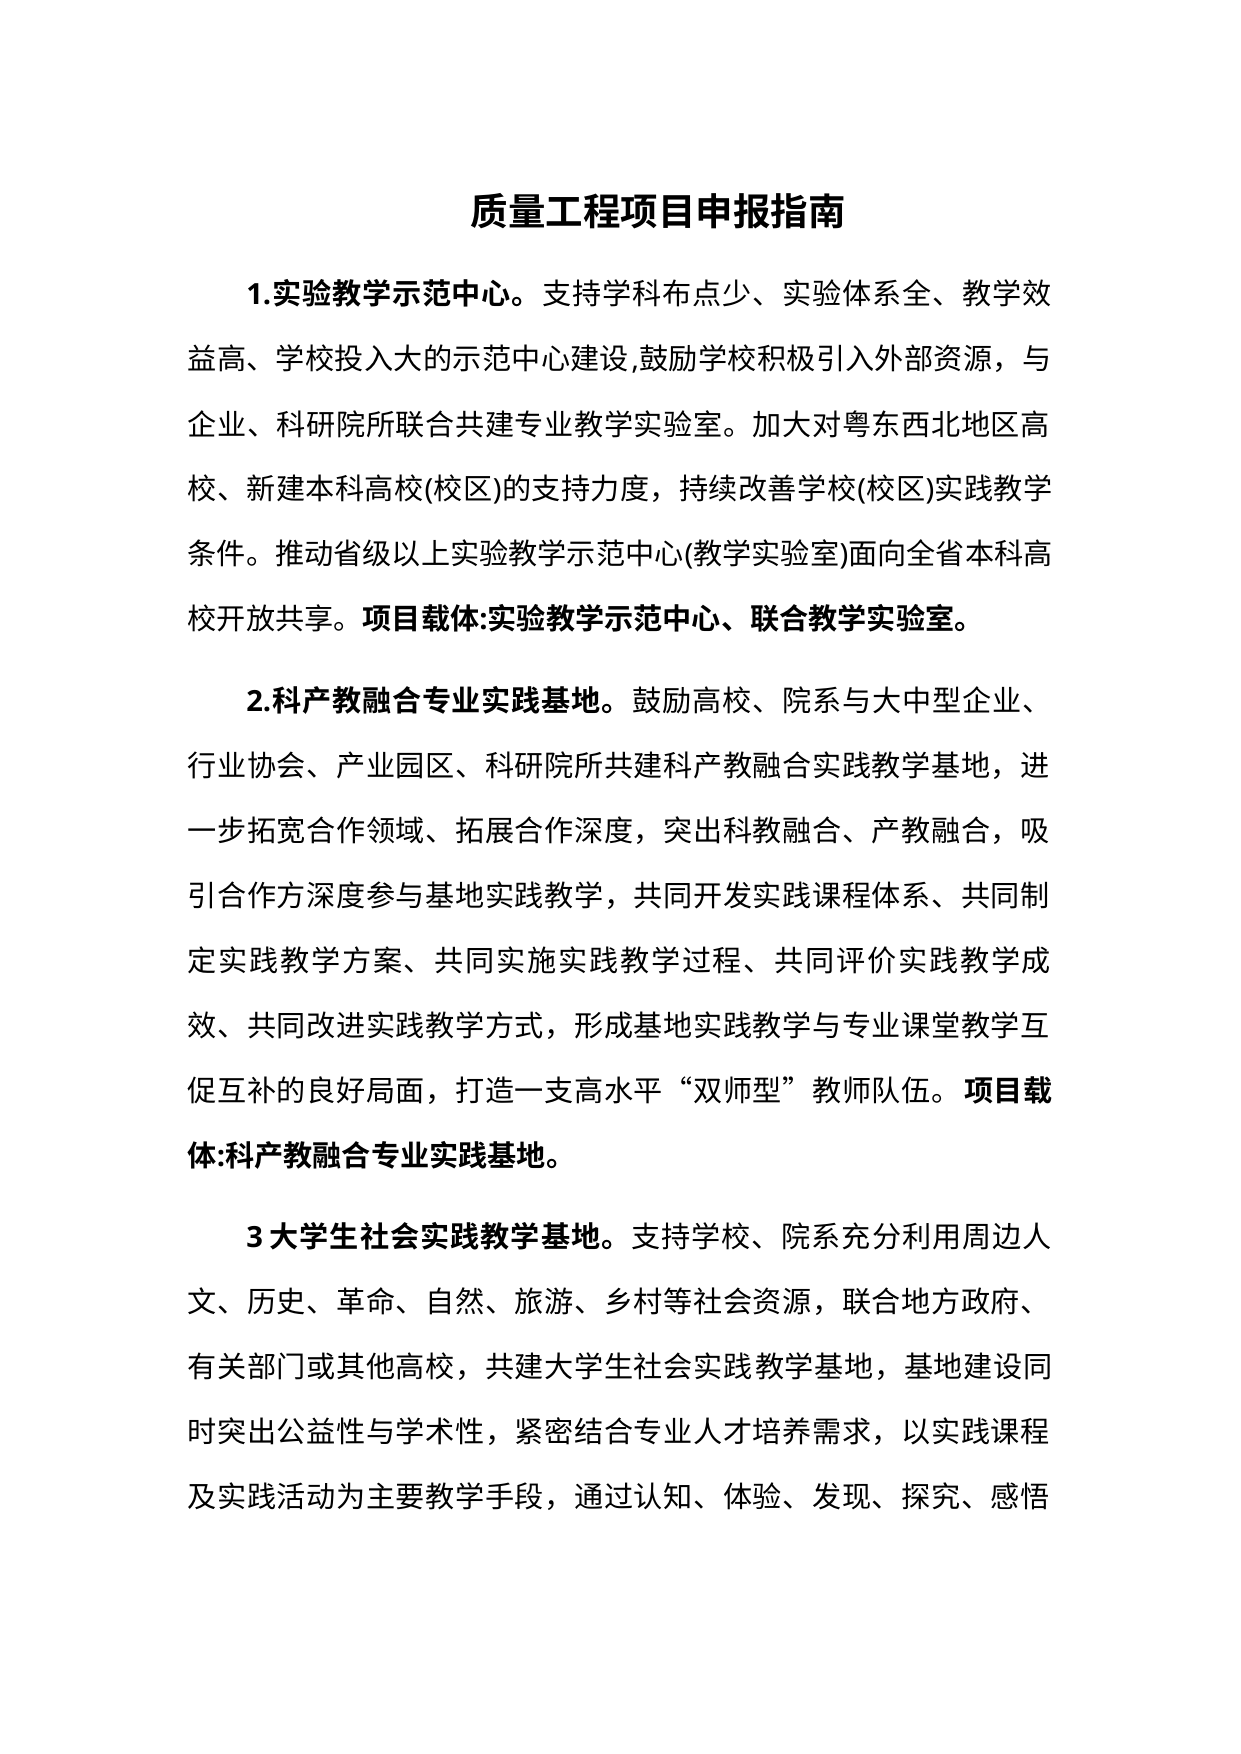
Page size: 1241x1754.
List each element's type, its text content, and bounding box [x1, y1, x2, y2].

text 质量工程项目申报指南 [187, 178, 1053, 243]
text 1.实验教学示范中心。支持学科布点少、实验体系全、教学效益高、学校投入大的示范中心建设,鼓励学校积极引入外部资源，与企业、科研院所联合共建专业教学实验室。加大对粤东西北地区高校、新建本科高校(校区)的支持力度，持续改善学校(校区)实践教学条件。推动省级以上实验教学示范中心(教学实验室)面向全省本科高校开放共享。项目载体:实验教学示范中心、联合教学实验室。 [187, 260, 1053, 650]
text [187, 1202, 1053, 1527]
text 2.科产教融合专业实践基地。鼓励高校、院系与大中型企业、行业协会、产业园区、科研院所共建科产教融合实践教学基地，进一步拓宽合作领域、拓展合作深度，突出科教融合、产教融合，吸引合作方深度参与基地实践教学，共同开发实践课程体系、共同制定实践教学方案、共同实施实践教学过程、共同评价实践教学成效、共同改进实践教学方式，形成基地实践教学与专业课堂教学互促互补的良好局面，打造一支高水平“双师型”教师队伍。项目载体:科产教融合专业实践基地。 [187, 666, 1053, 1186]
